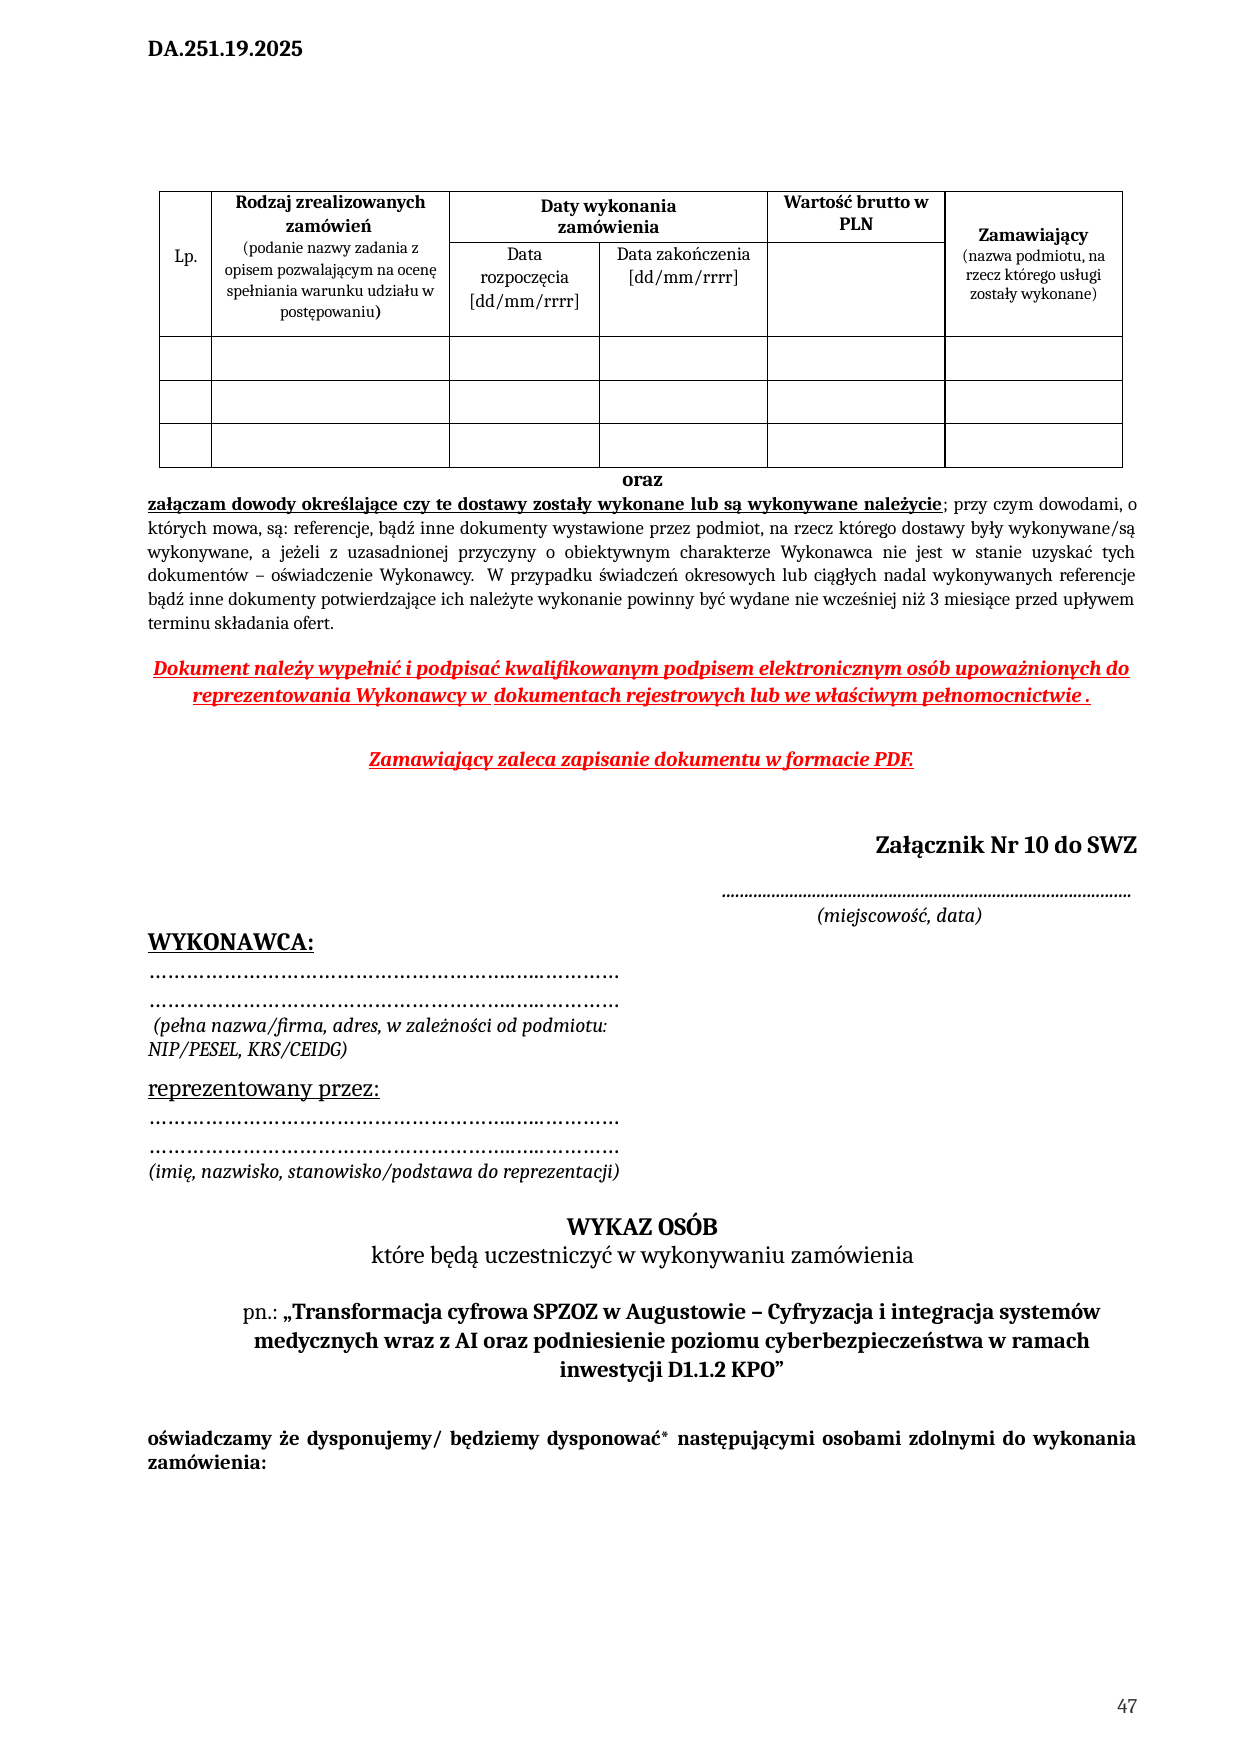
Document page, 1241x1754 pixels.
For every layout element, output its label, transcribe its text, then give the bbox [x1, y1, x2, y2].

table_cell [600, 337, 767, 380]
text (miejscowość, data) [590, 903, 1137, 927]
text (imię, nazwisko, stanowisko/podstawa do reprezentacji) [148, 1160, 1137, 1184]
table_header Daty wykonania zamówienia [450, 192, 767, 242]
table_cell [450, 337, 599, 380]
table_cell [768, 424, 944, 467]
table_cell [946, 337, 1122, 380]
text WYKAZ OSÓB [148, 1212, 1137, 1241]
table_cell [212, 381, 449, 423]
text …………………………………………………..…..………… [148, 956, 695, 985]
table_cell [160, 424, 211, 467]
table_cell [450, 424, 599, 467]
table_cell [160, 337, 211, 380]
table_header Zamawiający (nazwa podmiotu, na rzecz którego usługi zostały wykonane) [946, 192, 1122, 336]
table_cell [768, 243, 944, 336]
text ........................................................................................... [148, 875, 1137, 903]
text Załącznik Nr 10 do SWZ [148, 831, 1137, 859]
table_cell [768, 381, 944, 423]
text załączam dowody określające czy te dostawy zostały wykonane lub są wykonywane należycie; przy czym dowodami, o których mowa, są: referencje, bądź inne dokumenty wystawione przez podmiot, na rzecz którego dostawy były wykonywane/są wykonywane, a jeżeli z uzasadnionej przyczyny o obiektywnym charakterze Wykonawca nie jest w stanie uzyskać tych dokumentów – oświadczenie Wykonawcy. W przypadku świadczeń okresowych lub ciągłych nadal wykonywanych referencje bądź inne dokumenty potwierdzające ich należyte wykonanie powinny być wydane nie wcześniej niż 3 miesiące przed upływem terminu składania ofert. [148, 494, 1137, 634]
text WYKONAWCA: [148, 927, 1137, 956]
table_cell Data rozpoczęcia [dd/mm/rrrr] [450, 243, 599, 336]
text oświadczamy że dysponujemy/ będziemy dysponować* następującymi osobami zdolnymi do wykonania zamówienia: [148, 1427, 1137, 1475]
table_header Rodzaj zrealizowanych zamówień (podanie nazwy zadania z opisem pozwalającym na ocenę spełniania warunku udziału w postępowaniu) [212, 192, 449, 336]
text reprezentowany przez: [148, 1073, 1137, 1102]
text które będą uczestniczyć w wykonywaniu zamówienia [148, 1241, 1137, 1270]
table_cell Data zakończenia [dd/mm/rrrr] [600, 243, 767, 336]
table_header Lp. [160, 192, 211, 336]
table_cell [212, 337, 449, 380]
table_cell [768, 337, 944, 380]
text …………………………………………………..…..………… [148, 1131, 695, 1160]
table_cell [600, 424, 767, 467]
text Zamawiający zaleca zapisanie dokumentu w formacie PDF. [148, 748, 1137, 772]
text …………………………………………………..…..………… [148, 985, 695, 1014]
text …………………………………………………..…..………… [148, 1102, 695, 1131]
table_cell [212, 424, 449, 467]
text (pełna nazwa/firma, adres, w zależności od podmiotu: NIP/PESEL, KRS/CEIDG) [148, 1014, 694, 1062]
table_cell [946, 381, 1122, 423]
table_cell [946, 424, 1122, 467]
table_cell [600, 381, 767, 423]
text oraz [148, 468, 1137, 492]
text pn.: „Transformacja cyfrowa SPZOZ w Augustowie – Cyfryzacja i integracja systemów medycznych wraz z AI oraz podniesienie poziomu cyberbezpieczeństwa w ramach inwestycji D1.1.2 KPO” [207, 1299, 1137, 1383]
table_header Wartość brutto w PLN [768, 192, 944, 242]
text Dokument należy wypełnić i podpisać kwalifikowanym podpisem elektronicznym osób upoważnionych do reprezentowania Wykonawcy w dokumentach rejestrowych lub we właściwym pełnomocnictwie . [148, 657, 1137, 707]
table_cell [450, 381, 599, 423]
table_cell [160, 381, 211, 423]
